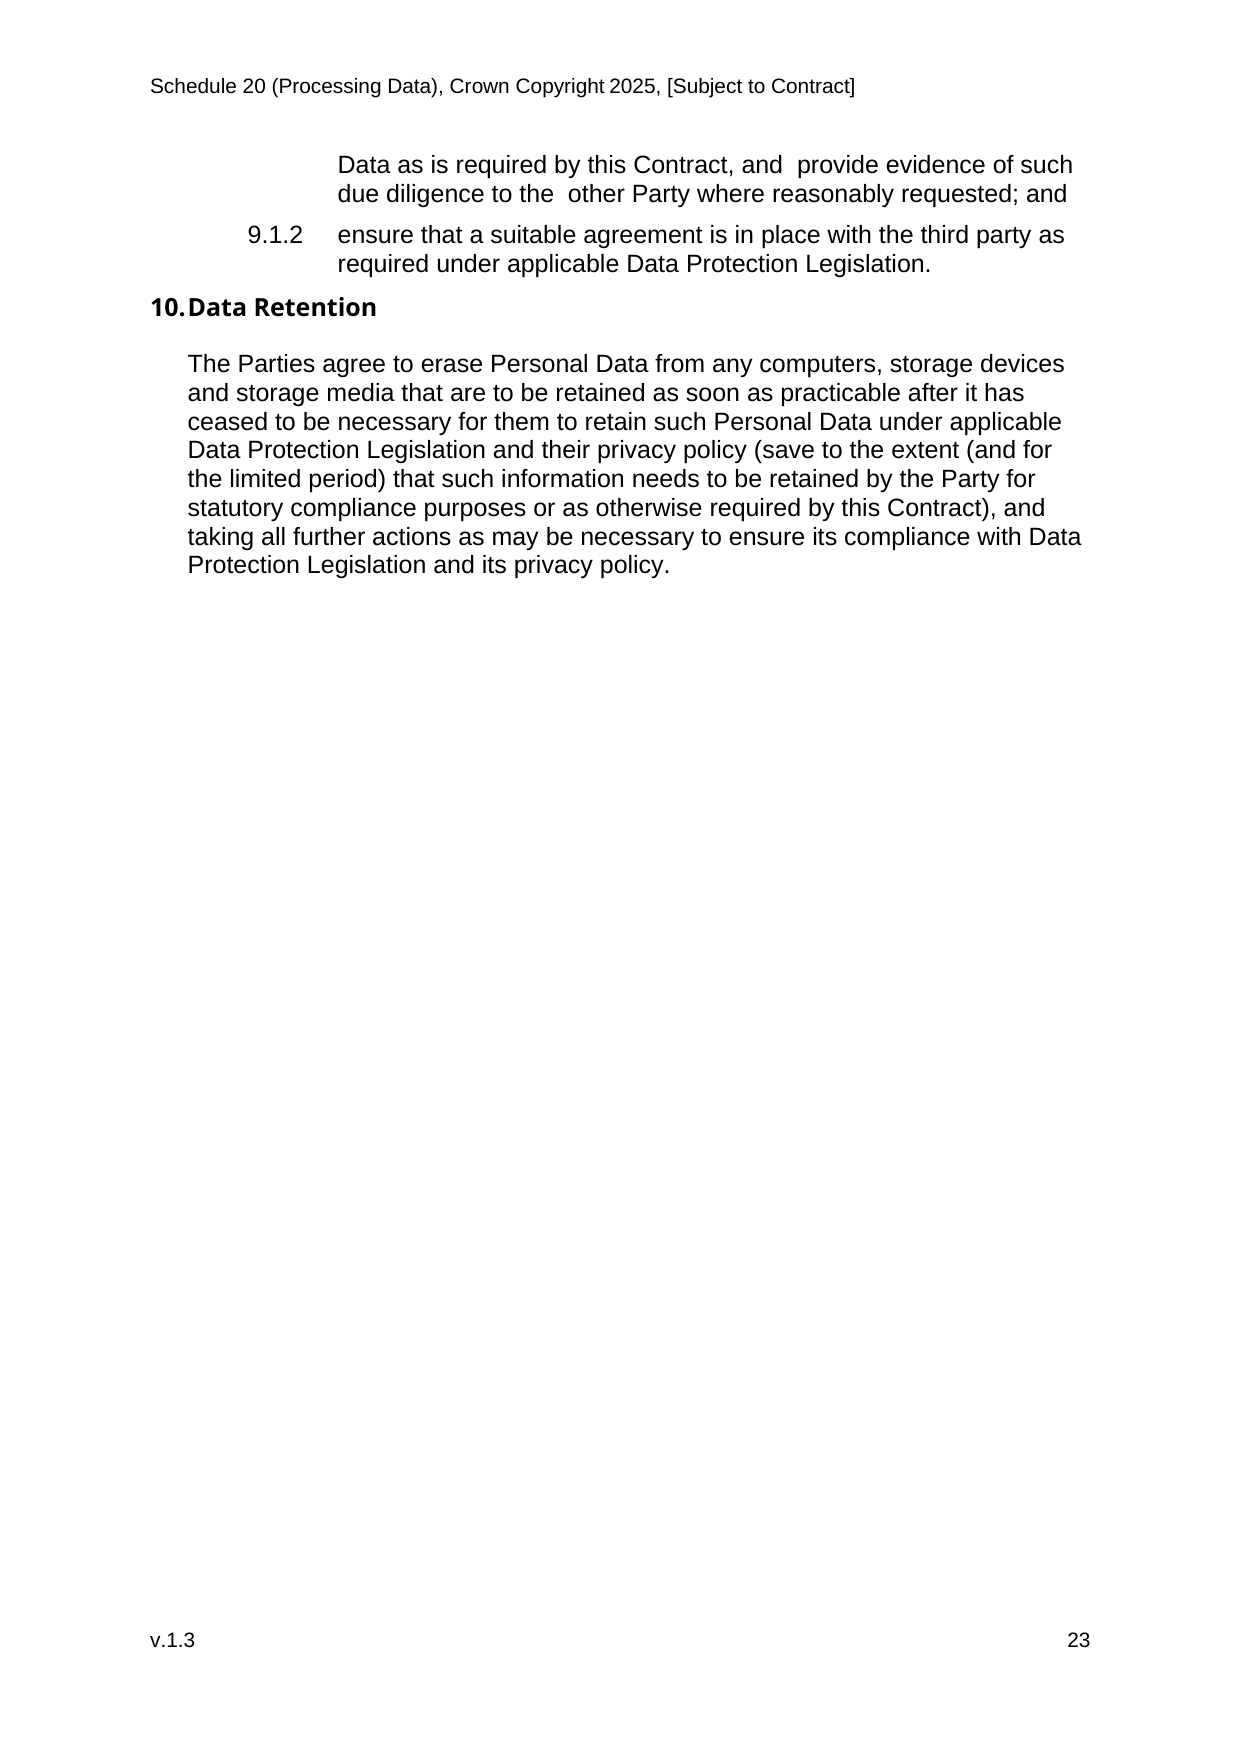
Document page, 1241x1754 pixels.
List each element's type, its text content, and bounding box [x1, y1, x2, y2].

subtitle Data Retention [150, 290, 1090, 324]
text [247, 150, 1090, 207]
text The Parties agree to erase Personal Data from any computers, storage devices and storage media that are to be retained as soon as practicable after it has ceased to be necessary for them to retain such Personal Data under applicable Data Protection Legislation and their privacy policy (save to the extent (and for the limited period) that such information needs to be retained by the Party for statutory compliance purposes or as otherwise required by this Contract), and taking all further actions as may be necessary to ensure its compliance with Data Protection Legislation and its privacy policy. [187, 349, 1090, 579]
text ensure that a suitable agreement is in place with the third party as required under applicable Data Protection Legislation. [247, 220, 1090, 277]
